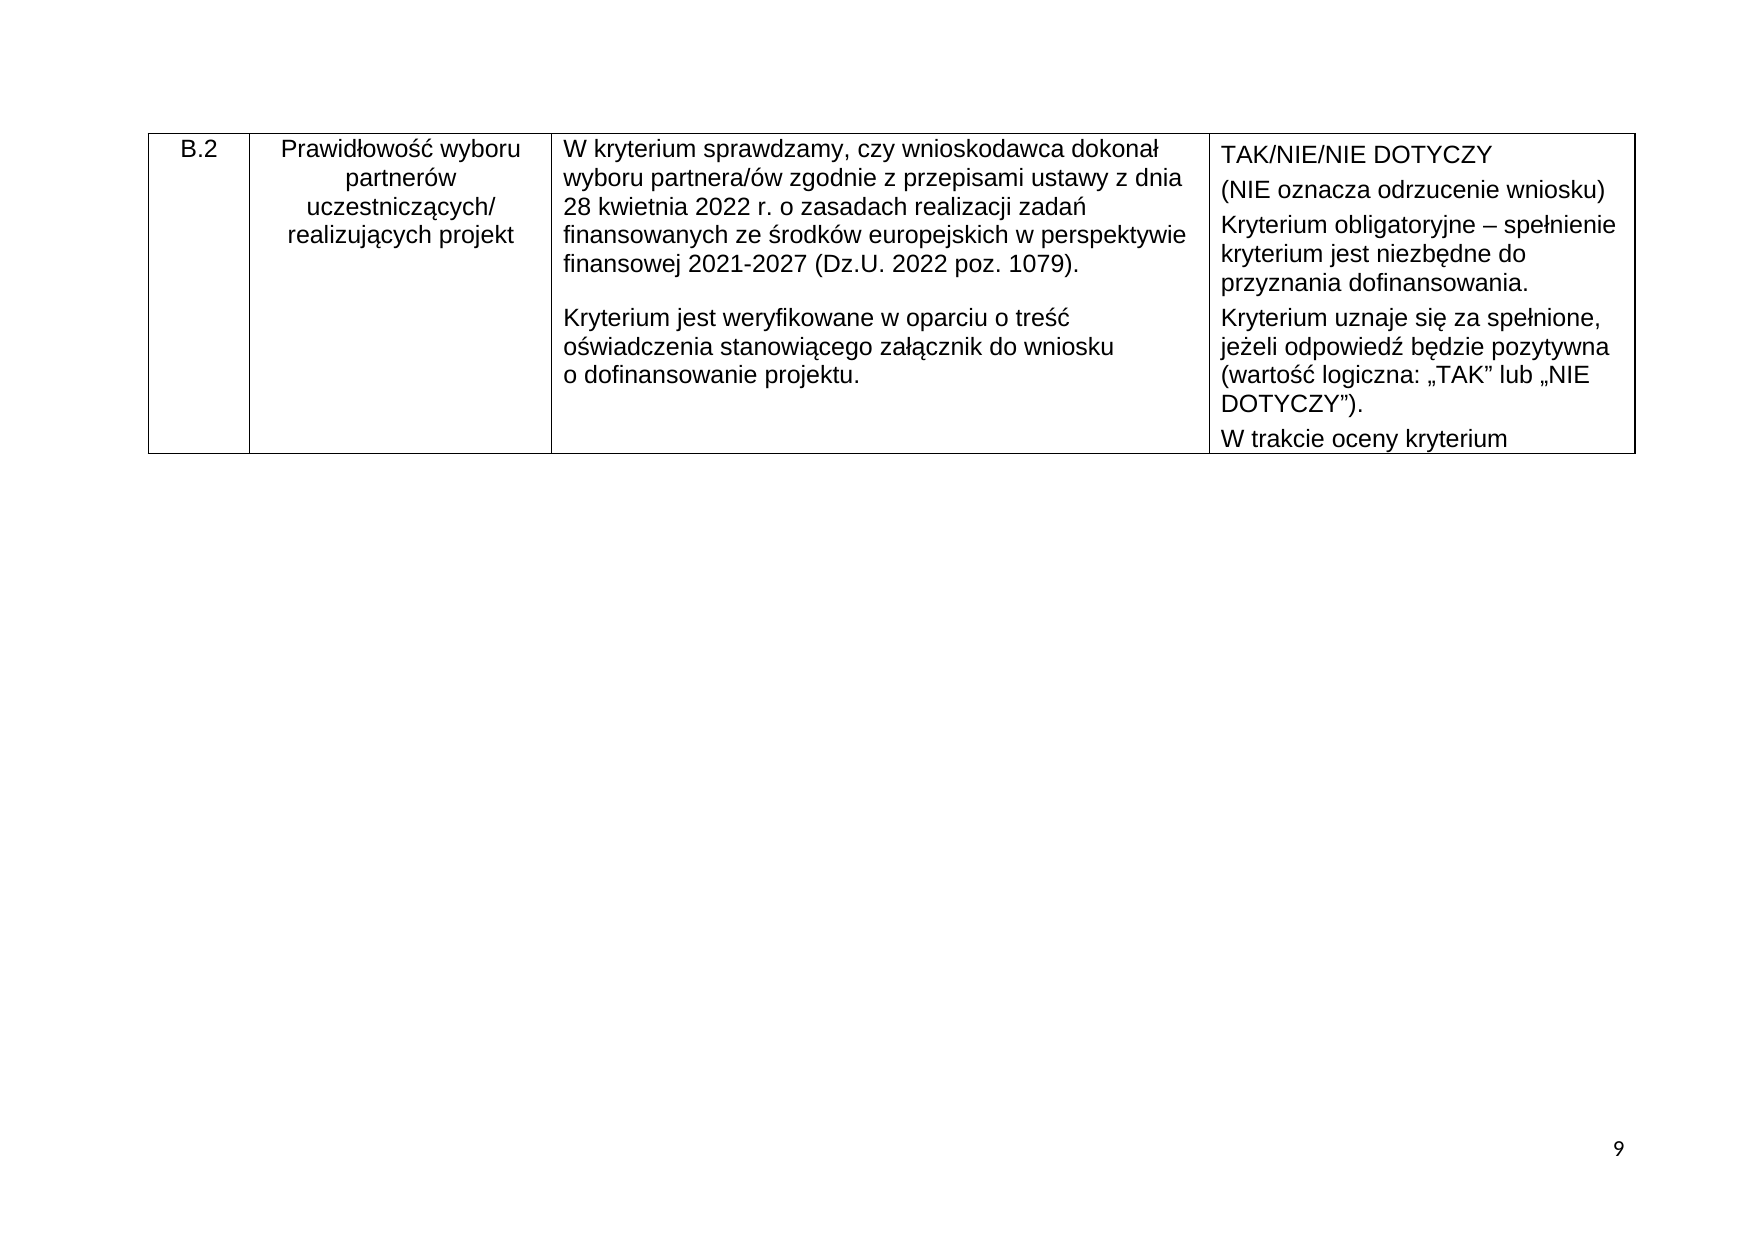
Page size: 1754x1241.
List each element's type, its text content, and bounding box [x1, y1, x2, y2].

table_cell Prawidłowość wyboru partnerów uczestniczących/ realizujących projekt [250, 134, 551, 453]
table_cell W kryterium sprawdzamy, czy wnioskodawca dokonał wyboru partnera/ów zgodnie z przepisami ustawy z dnia 28 kwietnia 2022 r. o zasadach realizacji zadań finansowanych ze środków europejskich w perspektywie finansowej 2021-2027 (Dz.U. 2022 poz. 1079). Kryterium jest weryfikowane w oparciu o treść oświadczenia stanowiącego załącznik do wniosku o dofinansowanie projektu. [552, 134, 1209, 453]
table_cell TAK/NIE/NIE DOTYCZY (NIE oznacza odrzucenie wniosku) Kryterium obligatoryjne – spełnienie kryterium jest niezbędne do przyznania dofinansowania. Kryterium uznaje się za spełnione, jeżeli odpowiedź będzie pozytywna (wartość logiczna: „TAK” lub „NIE DOTYCZY”). W trakcie oceny kryterium wnioskodawca może zostać poproszony o uzupełnienie lub poprawienie wniosku. [1210, 134, 1634, 453]
table_cell B.2 [149, 134, 249, 453]
